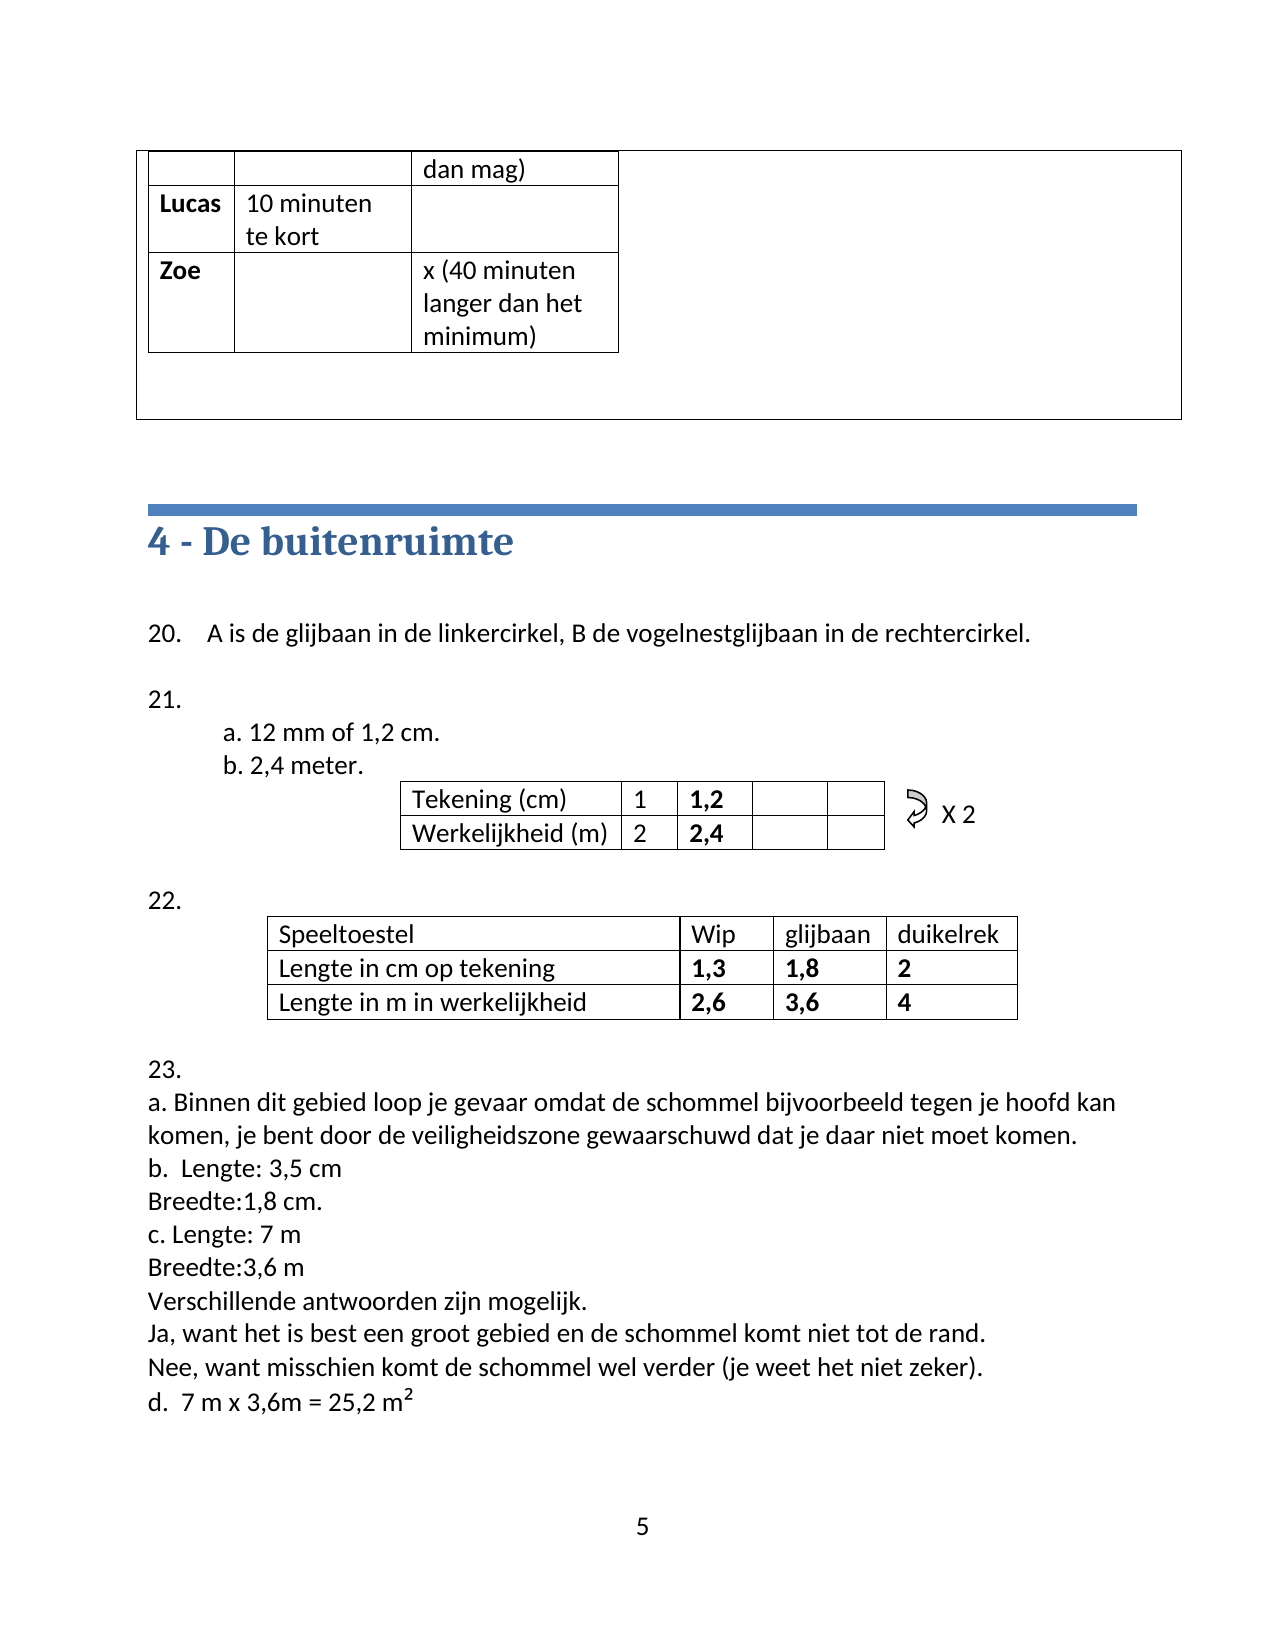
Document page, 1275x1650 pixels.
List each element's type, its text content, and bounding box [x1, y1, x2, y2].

text Nee, want misschien komt de schommel wel verder (je weet het niet zeker). [148, 1350, 1137, 1383]
table_header glijbaan [774, 917, 886, 950]
table_header Speeltoestel [268, 917, 679, 950]
table_header 1 [622, 782, 677, 815]
text a. Binnen dit gebied loop je gevaar omdat de schommel bijvoorbeeld tegen je hoofd kan komen, je bent door de veiligheidszone gewaarschuwd dat je daar niet moet komen. [148, 1086, 1137, 1152]
table_cell 1,3 [681, 951, 773, 984]
table_header Wip [681, 917, 773, 950]
table_header [137, 151, 1181, 419]
text Ja, want het is best een groot gebied en de schommel komt niet tot de rand. [148, 1317, 1137, 1350]
table_cell 4 [887, 985, 1017, 1018]
table_header [753, 782, 827, 815]
text a. 12 mm of 1,2 cm. [148, 715, 1137, 748]
text Breedte:3,6 m [148, 1251, 1137, 1284]
table_header duikelrek [887, 917, 1017, 950]
list A is de glijbaan in de linkercirkel, B de vogelnestglijbaan in de rechtercirkel. [148, 616, 1137, 649]
table_cell 2 [887, 951, 1017, 984]
text c. Lengte: 7 m [148, 1218, 1137, 1251]
subtitle 4 - De buitenruimte [148, 516, 1137, 566]
table_cell [753, 816, 827, 849]
text d. 7 m x 3,6m = 25,2 m² [148, 1383, 1137, 1419]
table_cell Lengte in cm op tekening [268, 951, 679, 984]
table_cell Werkelijkheid (m) [401, 816, 621, 849]
text b. Lengte: 3,5 cm [148, 1152, 1137, 1184]
text b. 2,4 meter. [148, 748, 1137, 781]
text Breedte:1,8 cm. [148, 1184, 1137, 1218]
table_header 1,2 [678, 782, 752, 815]
table_cell 3,6 [774, 985, 886, 1018]
table_cell [828, 816, 884, 849]
table_cell 2 [622, 816, 677, 849]
table_header Tekening (cm) [401, 782, 621, 815]
table_cell 2,4 [678, 816, 752, 849]
text Verschillende antwoorden zijn mogelijk. [148, 1284, 1137, 1317]
table_header [828, 782, 884, 815]
table_cell 2,6 [681, 985, 773, 1018]
table_cell 1,8 [774, 951, 886, 984]
table_cell Lengte in m in werkelijkheid [268, 985, 679, 1018]
